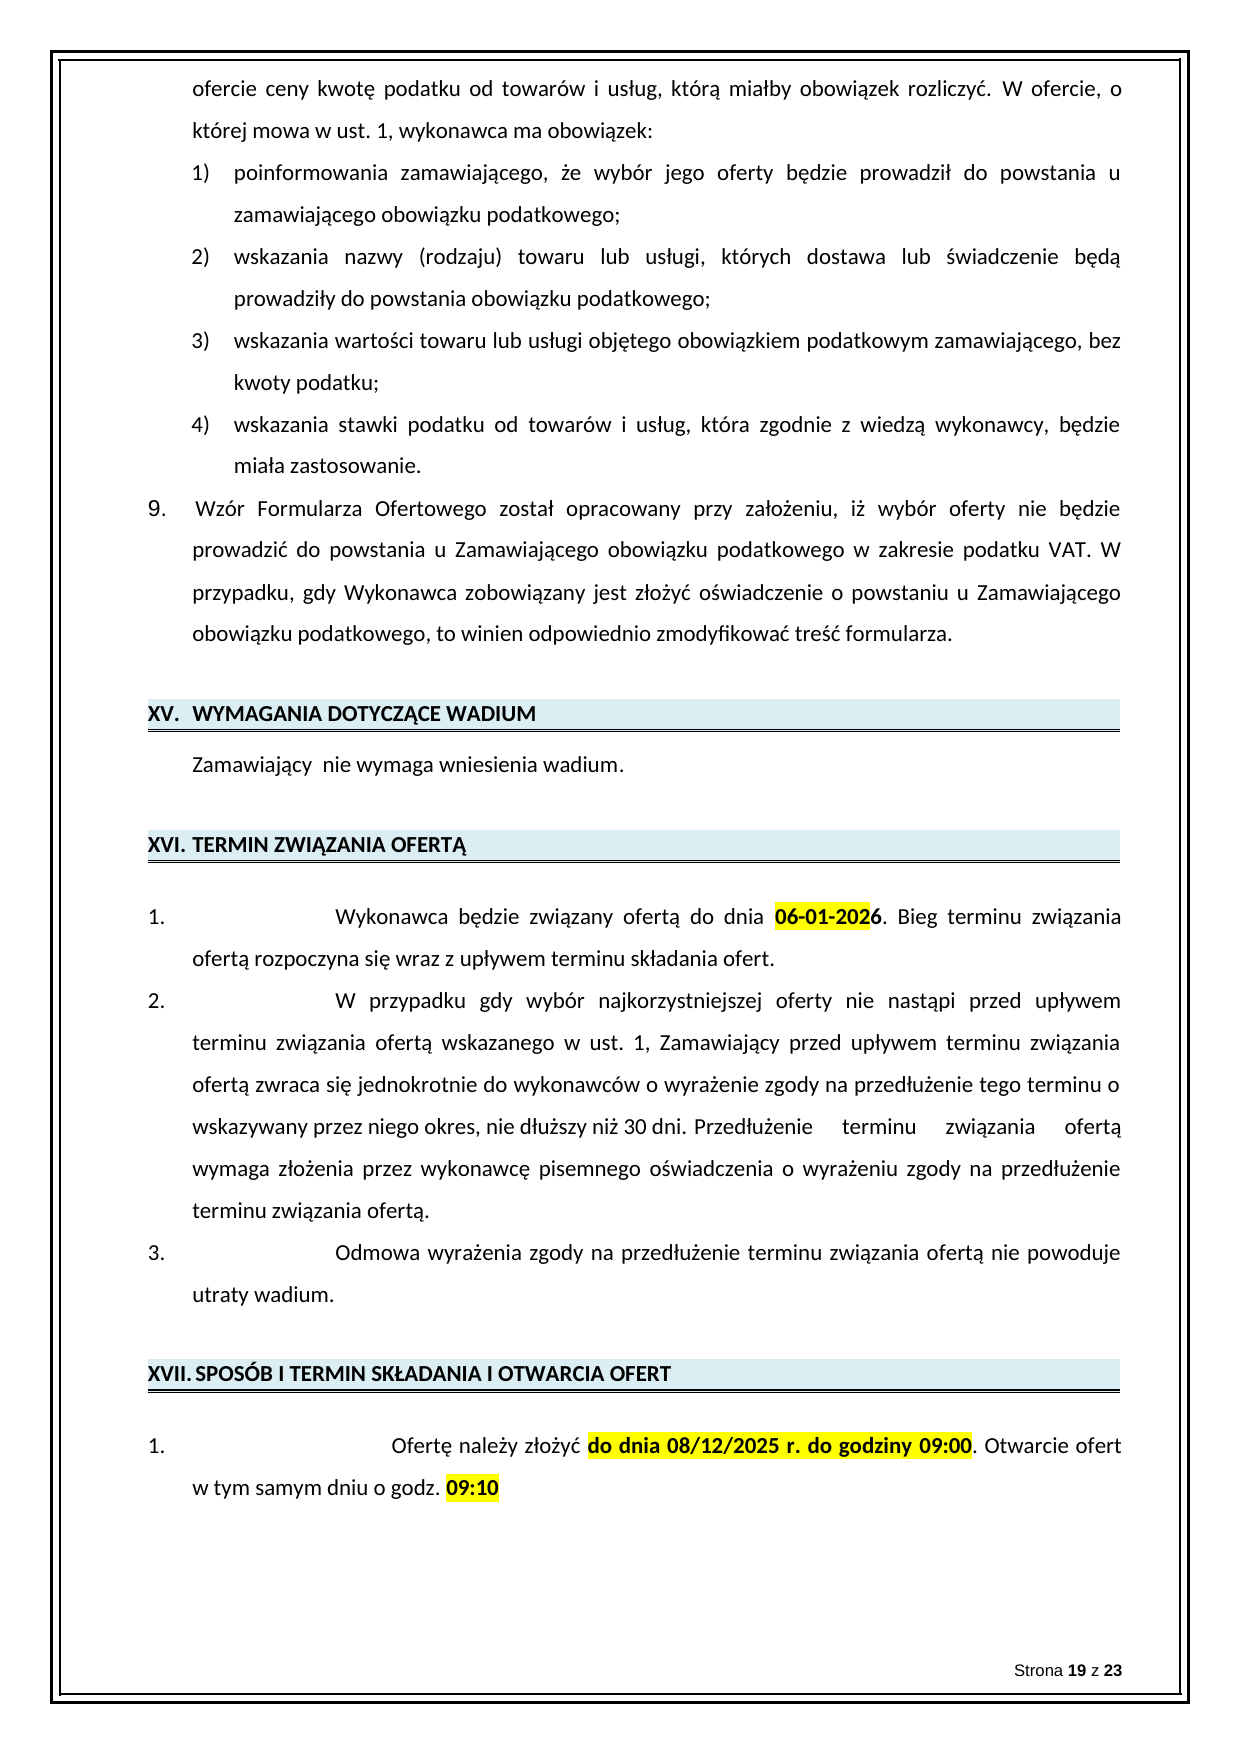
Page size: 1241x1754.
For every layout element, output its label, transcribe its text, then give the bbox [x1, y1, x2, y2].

text Zamawiający nie wymaga wniesienia wadium. [192, 750, 1122, 778]
list Odmowa wyrażenia zgody na przedłużenie terminu związania ofertą nie powoduje utraty wadium. [148, 1238, 1122, 1308]
text 2) wskazania nazwy (rodzaju) towaru lub usługi, których dostawa lub świadczenie będą prowadziły do powstania obowiązku podatkowego; [191, 242, 1122, 312]
text 4) wskazania stawki podatku od towarów i usług, która zgodnie z wiedzą wykonawcy, będzie miała zastosowanie. [191, 410, 1122, 480]
list W przypadku gdy wybór najkorzystniejszej oferty nie nastąpi przed upływem terminu związania ofertą wskazanego w ust. 1, Zamawiający przed upływem terminu związania ofertą zwraca się jednokrotnie do wykonawców o wyrażenie zgody na przedłużenie tego terminu o wskazywany przez niego okres, nie dłuższy niż 30 dni. Przedłużenie terminu związania ofertą wymaga złożenia przez wykonawcę pisemnego oświadczenia o wyrażeniu zgody na przedłużenie terminu związania ofertą. [148, 986, 1122, 1224]
list SPOSÓB I TERMIN SKŁADANIA I OTWARCIA OFERT [148, 1359, 1120, 1389]
text 1) poinformowania zamawiającego, że wybór jego oferty będzie prowadził do powstania u zamawiającego obowiązku podatkowego; [191, 158, 1122, 228]
list WYMAGANIA DOTYCZĄCE WADIUM [148, 699, 1120, 729]
list TERMIN ZWIĄZANIA OFERTĄ [148, 830, 1120, 860]
list Ofertę należy złożyć do dnia 08/12/2025 r. do godziny 09:00. Otwarcie ofert w tym samym dniu o godz. 09:10 [148, 1432, 1122, 1502]
list Wzór Formularza Ofertowego został opracowany przy założeniu, iż wybór oferty nie będzie prowadzić do powstania u Zamawiającego obowiązku podatkowego w zakresie podatku VAT. W przypadku, gdy Wykonawca zobowiązany jest złożyć oświadczenie o powstaniu u Zamawiającego obowiązku podatkowego, to winien odpowiednio zmodyfikować treść formularza. [148, 494, 1122, 648]
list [148, 74, 1122, 144]
text 3) wskazania wartości towaru lub usługi objętego obowiązkiem podatkowym zamawiającego, bez kwoty podatku; [191, 326, 1122, 396]
list Wykonawca będzie związany ofertą do dnia 06-01-2026. Bieg terminu związania ofertą rozpoczyna się wraz z upływem terminu składania ofert. [148, 902, 1122, 972]
